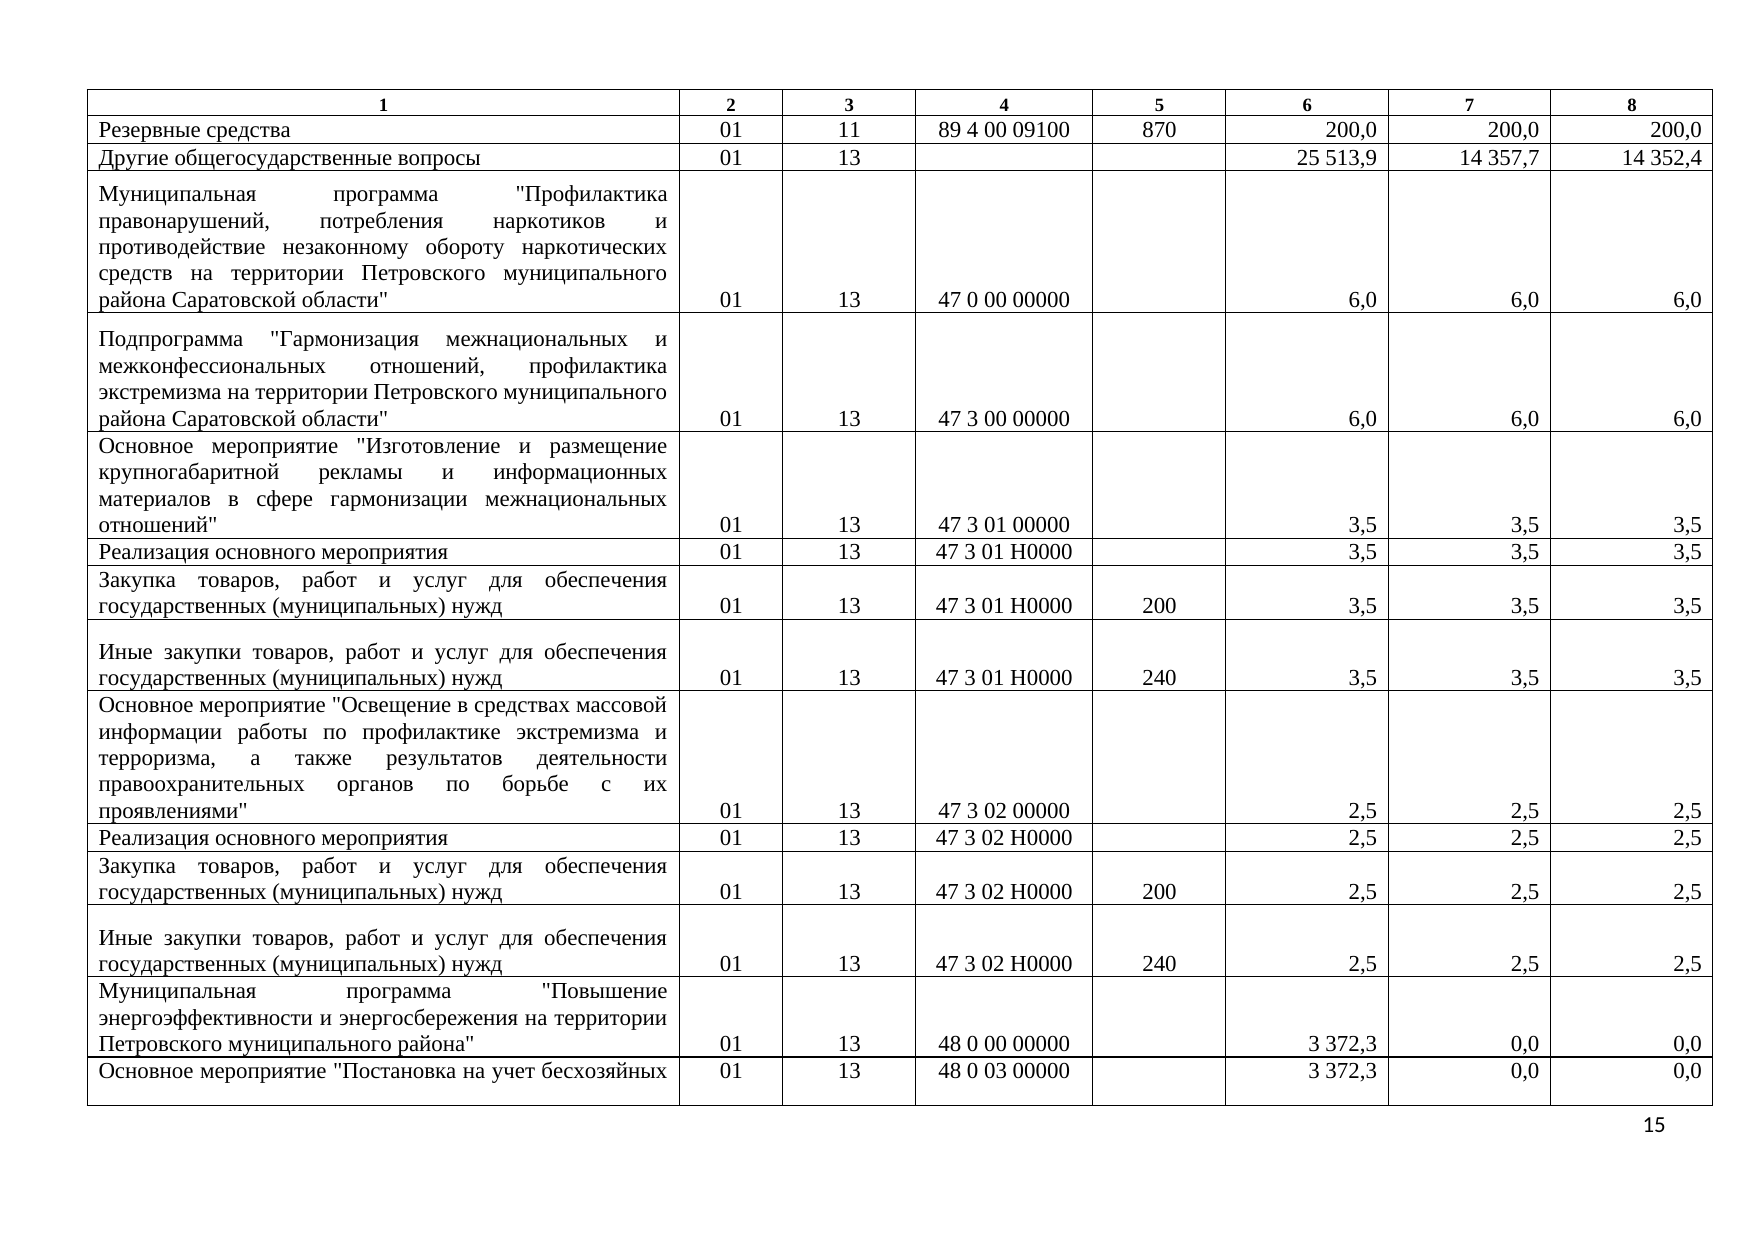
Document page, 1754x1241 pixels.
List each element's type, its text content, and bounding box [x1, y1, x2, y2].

table_cell 13 [783, 432, 915, 537]
table_cell 200,0 [1389, 116, 1550, 143]
table_cell 200,0 [1551, 116, 1712, 143]
table_cell 13 [783, 691, 915, 823]
table_cell 3,5 [1226, 620, 1388, 690]
table_cell 01 [680, 852, 782, 904]
table_cell Реализация основного мероприятия [88, 539, 679, 565]
table_cell 2,5 [1551, 824, 1712, 851]
table_cell Основное мероприятие "Освещение в средствах массовой информации работы по профилактике экстремизма и терроризма, а также результатов деятельности правоохранительных органов по борьбе с их проявлениями" [88, 691, 679, 823]
table_cell [1093, 691, 1225, 823]
table_cell 01 [680, 620, 782, 690]
table_cell 01 [680, 144, 782, 170]
table_cell 6,0 [1551, 171, 1712, 312]
table_cell 13 [783, 905, 915, 976]
table_cell [1093, 977, 1225, 1056]
table_cell 3,5 [1389, 566, 1550, 618]
table_header 1 [88, 90, 679, 115]
table_cell 01 [680, 905, 782, 976]
table_cell 2,5 [1389, 905, 1550, 976]
table_cell 01 [680, 432, 782, 537]
table_cell 01 [680, 116, 782, 143]
table_cell 870 [1093, 116, 1225, 143]
table_cell 47 3 01 Н0000 [916, 566, 1092, 618]
table_cell 200,0 [1226, 116, 1388, 143]
table_cell 3,5 [1551, 620, 1712, 690]
table_cell 3,5 [1226, 566, 1388, 618]
table_cell 6,0 [1389, 313, 1550, 431]
table_cell 01 [680, 539, 782, 565]
table_cell 3 372,3 [1226, 977, 1388, 1056]
table_cell 2,5 [1389, 824, 1550, 851]
table_cell 3,5 [1226, 432, 1388, 537]
table_cell 13 [783, 1058, 915, 1105]
table_cell Резервные средства [88, 116, 679, 143]
table_cell Реализация основного мероприятия [88, 824, 679, 851]
table_cell 3,5 [1389, 539, 1550, 565]
table_cell 240 [1093, 905, 1225, 976]
table_cell Муниципальная программа "Профилактика правонарушений, потребления наркотиков и противодействие незаконному обороту наркотических средств на территории Петровского муниципального района Саратовской области" [88, 171, 679, 312]
table_cell 3,5 [1551, 539, 1712, 565]
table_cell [88, 1058, 679, 1105]
table_cell 0,0 [1389, 1058, 1550, 1105]
table_cell 13 [783, 313, 915, 431]
table_cell 13 [783, 171, 915, 312]
table_header 4 [916, 90, 1092, 115]
table_cell 01 [680, 1058, 782, 1105]
table_cell 6,0 [1226, 313, 1388, 431]
table_cell [1093, 313, 1225, 431]
table_cell 14 352,4 [1551, 144, 1712, 170]
table_cell 48 0 03 00000 [916, 1058, 1092, 1105]
table_cell 2,5 [1226, 905, 1388, 976]
table_cell 01 [680, 977, 782, 1056]
table_cell [1093, 824, 1225, 851]
table_cell Иные закупки товаров, работ и услуг для обеспечения государственных (муниципальных) нужд [88, 620, 679, 690]
table_cell 47 3 00 00000 [916, 313, 1092, 431]
table_cell 6,0 [1226, 171, 1388, 312]
table_cell 47 3 02 00000 [916, 691, 1092, 823]
table_cell 47 3 02 Н0000 [916, 852, 1092, 904]
table_cell 240 [1093, 620, 1225, 690]
table_cell 2,5 [1551, 852, 1712, 904]
table_cell 47 0 00 00000 [916, 171, 1092, 312]
table_cell 2,5 [1226, 824, 1388, 851]
table_cell 01 [680, 691, 782, 823]
table_cell Закупка товаров, работ и услуг для обеспечения государственных (муниципальных) нужд [88, 852, 679, 904]
table_cell 6,0 [1551, 313, 1712, 431]
table_cell 01 [680, 566, 782, 618]
table_cell 48 0 00 00000 [916, 977, 1092, 1056]
table_cell 47 3 01 Н0000 [916, 539, 1092, 565]
table_cell 13 [783, 620, 915, 690]
table_cell 01 [680, 171, 782, 312]
table_header 5 [1093, 90, 1225, 115]
table_cell 01 [680, 313, 782, 431]
table_cell 2,5 [1551, 691, 1712, 823]
table_cell [916, 144, 1092, 170]
table_header 8 [1551, 90, 1712, 115]
table_cell 13 [783, 824, 915, 851]
table_cell 25 513,9 [1226, 144, 1388, 170]
table_cell 01 [680, 824, 782, 851]
table_cell Другие общегосударственные вопросы [88, 144, 679, 170]
table_cell 89 4 00 09100 [916, 116, 1092, 143]
table_cell [1093, 171, 1225, 312]
table_cell 13 [783, 144, 915, 170]
table_cell 2,5 [1389, 691, 1550, 823]
table_cell 200 [1093, 852, 1225, 904]
table_cell [1093, 1058, 1225, 1105]
table_cell 47 3 01 00000 [916, 432, 1092, 537]
table_cell 3,5 [1551, 432, 1712, 537]
table_cell Подпрограмма "Гармонизация межнациональных и межконфессиональных отношений, профилактика экстремизма на территории Петровского муниципального района Саратовской области" [88, 313, 679, 431]
table_cell 0,0 [1389, 977, 1550, 1056]
table_header 7 [1389, 90, 1550, 115]
table_cell 2,5 [1226, 852, 1388, 904]
table_cell 3,5 [1389, 432, 1550, 537]
table_cell 13 [783, 566, 915, 618]
table_cell Муниципальная программа "Повышение энергоэффективности и энергосбережения на территории Петровского муниципального района" [88, 977, 679, 1056]
table_header 3 [783, 90, 915, 115]
table_cell 2,5 [1389, 852, 1550, 904]
table_cell 13 [783, 977, 915, 1056]
table_cell 6,0 [1389, 171, 1550, 312]
table_cell 3,5 [1389, 620, 1550, 690]
table_cell 3,5 [1551, 566, 1712, 618]
table_header 6 [1226, 90, 1388, 115]
table_cell 47 3 02 Н0000 [916, 905, 1092, 976]
table_cell 13 [783, 852, 915, 904]
table_cell 13 [783, 539, 915, 565]
table_cell 47 3 02 Н0000 [916, 824, 1092, 851]
table_cell 3 372,3 [1226, 1058, 1388, 1105]
table_cell Основное мероприятие "Изготовление и размещение крупногабаритной рекламы и информационных материалов в сфере гармонизации межнациональных отношений" [88, 432, 679, 537]
table_cell Иные закупки товаров, работ и услуг для обеспечения государственных (муниципальных) нужд [88, 905, 679, 976]
table_cell 47 3 01 Н0000 [916, 620, 1092, 690]
table_cell 2,5 [1551, 905, 1712, 976]
table_cell 200 [1093, 566, 1225, 618]
table_cell [1093, 432, 1225, 537]
table_cell 11 [783, 116, 915, 143]
table_cell 2,5 [1226, 691, 1388, 823]
table_cell 0,0 [1551, 977, 1712, 1056]
table_cell Закупка товаров, работ и услуг для обеспечения государственных (муниципальных) нужд [88, 566, 679, 618]
table_cell 14 357,7 [1389, 144, 1550, 170]
table_cell [1093, 144, 1225, 170]
table_cell [1093, 539, 1225, 565]
table_header 2 [680, 90, 782, 115]
table_cell 0,0 [1551, 1058, 1712, 1105]
table_cell 3,5 [1226, 539, 1388, 565]
